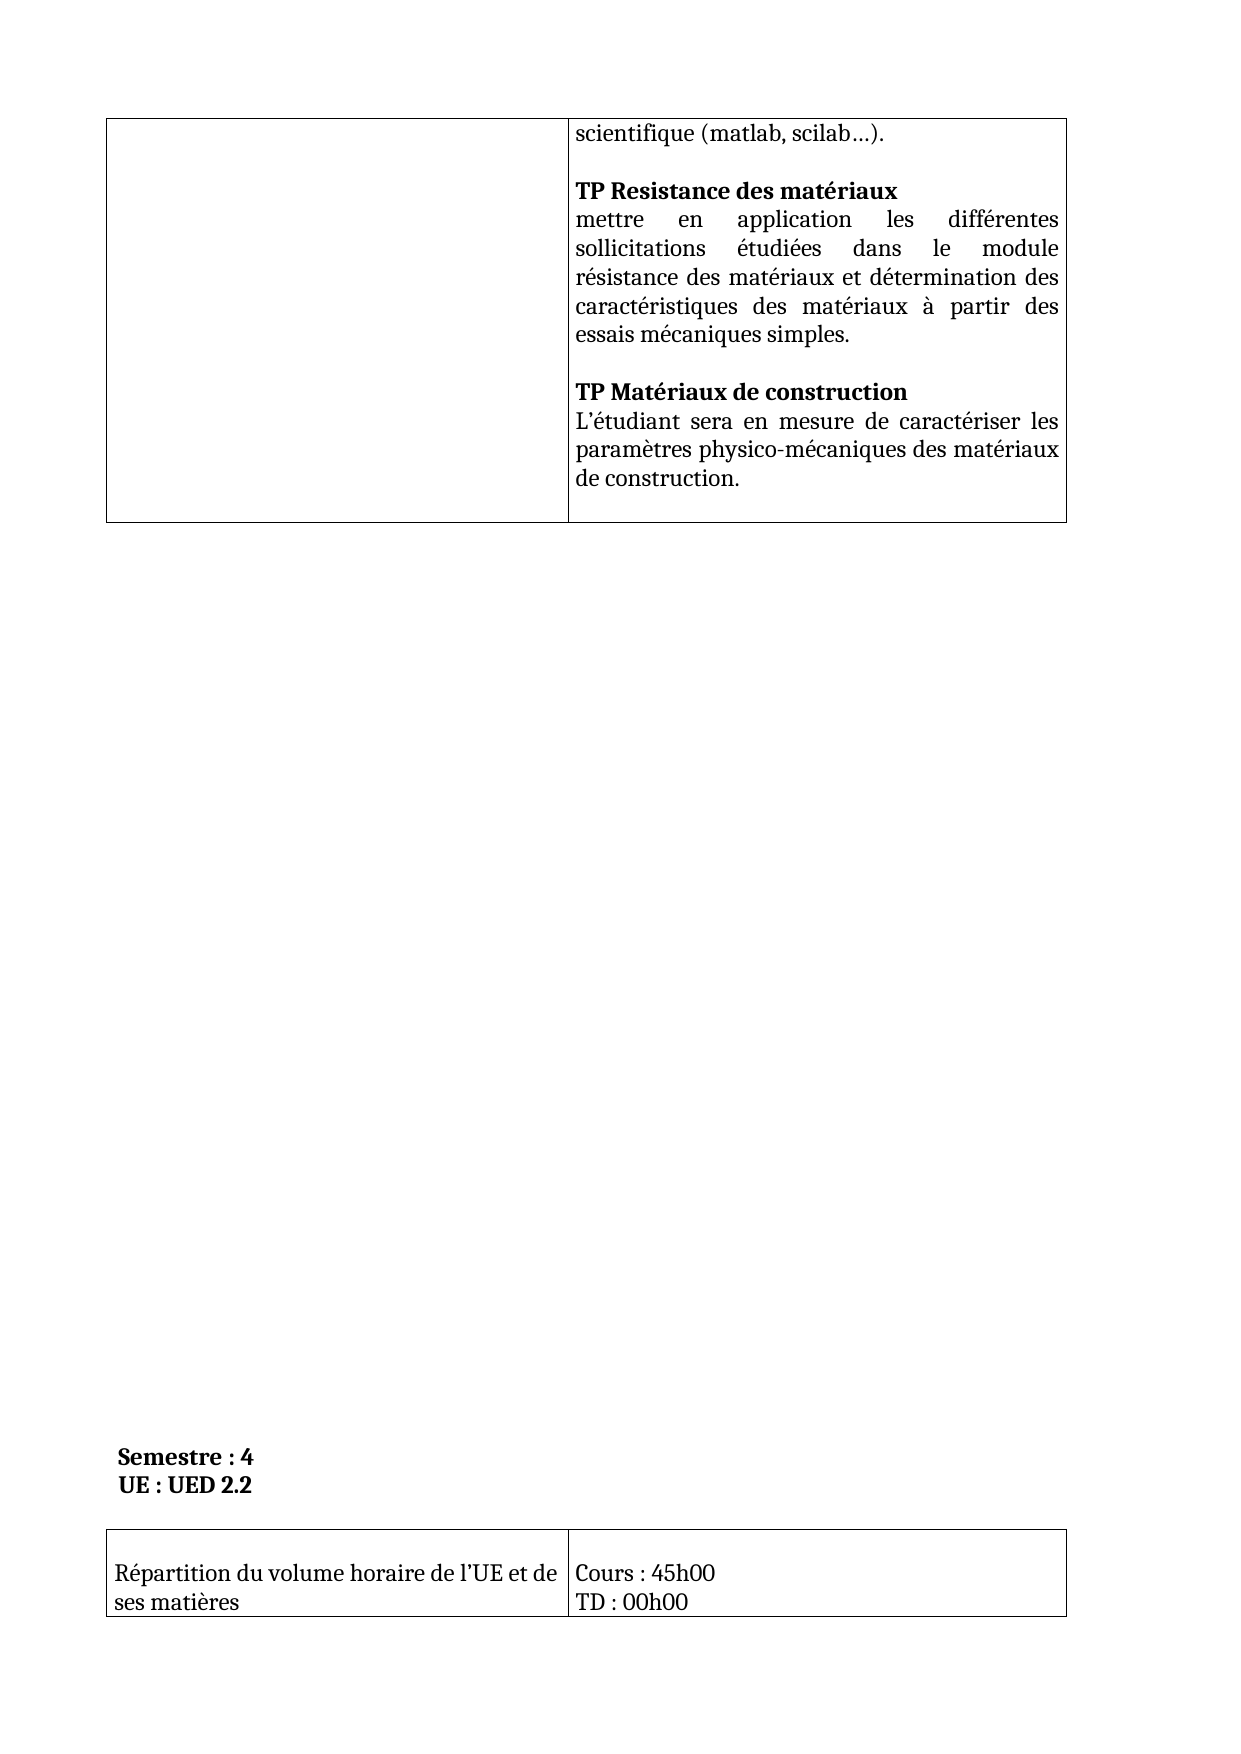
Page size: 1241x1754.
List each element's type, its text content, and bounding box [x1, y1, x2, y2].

text Semestre : 4 [118, 1443, 1122, 1471]
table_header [569, 1530, 1066, 1616]
text UE : UED 2.2 [118, 1471, 1122, 1500]
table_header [107, 1530, 568, 1616]
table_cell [107, 119, 568, 522]
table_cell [569, 119, 1066, 522]
